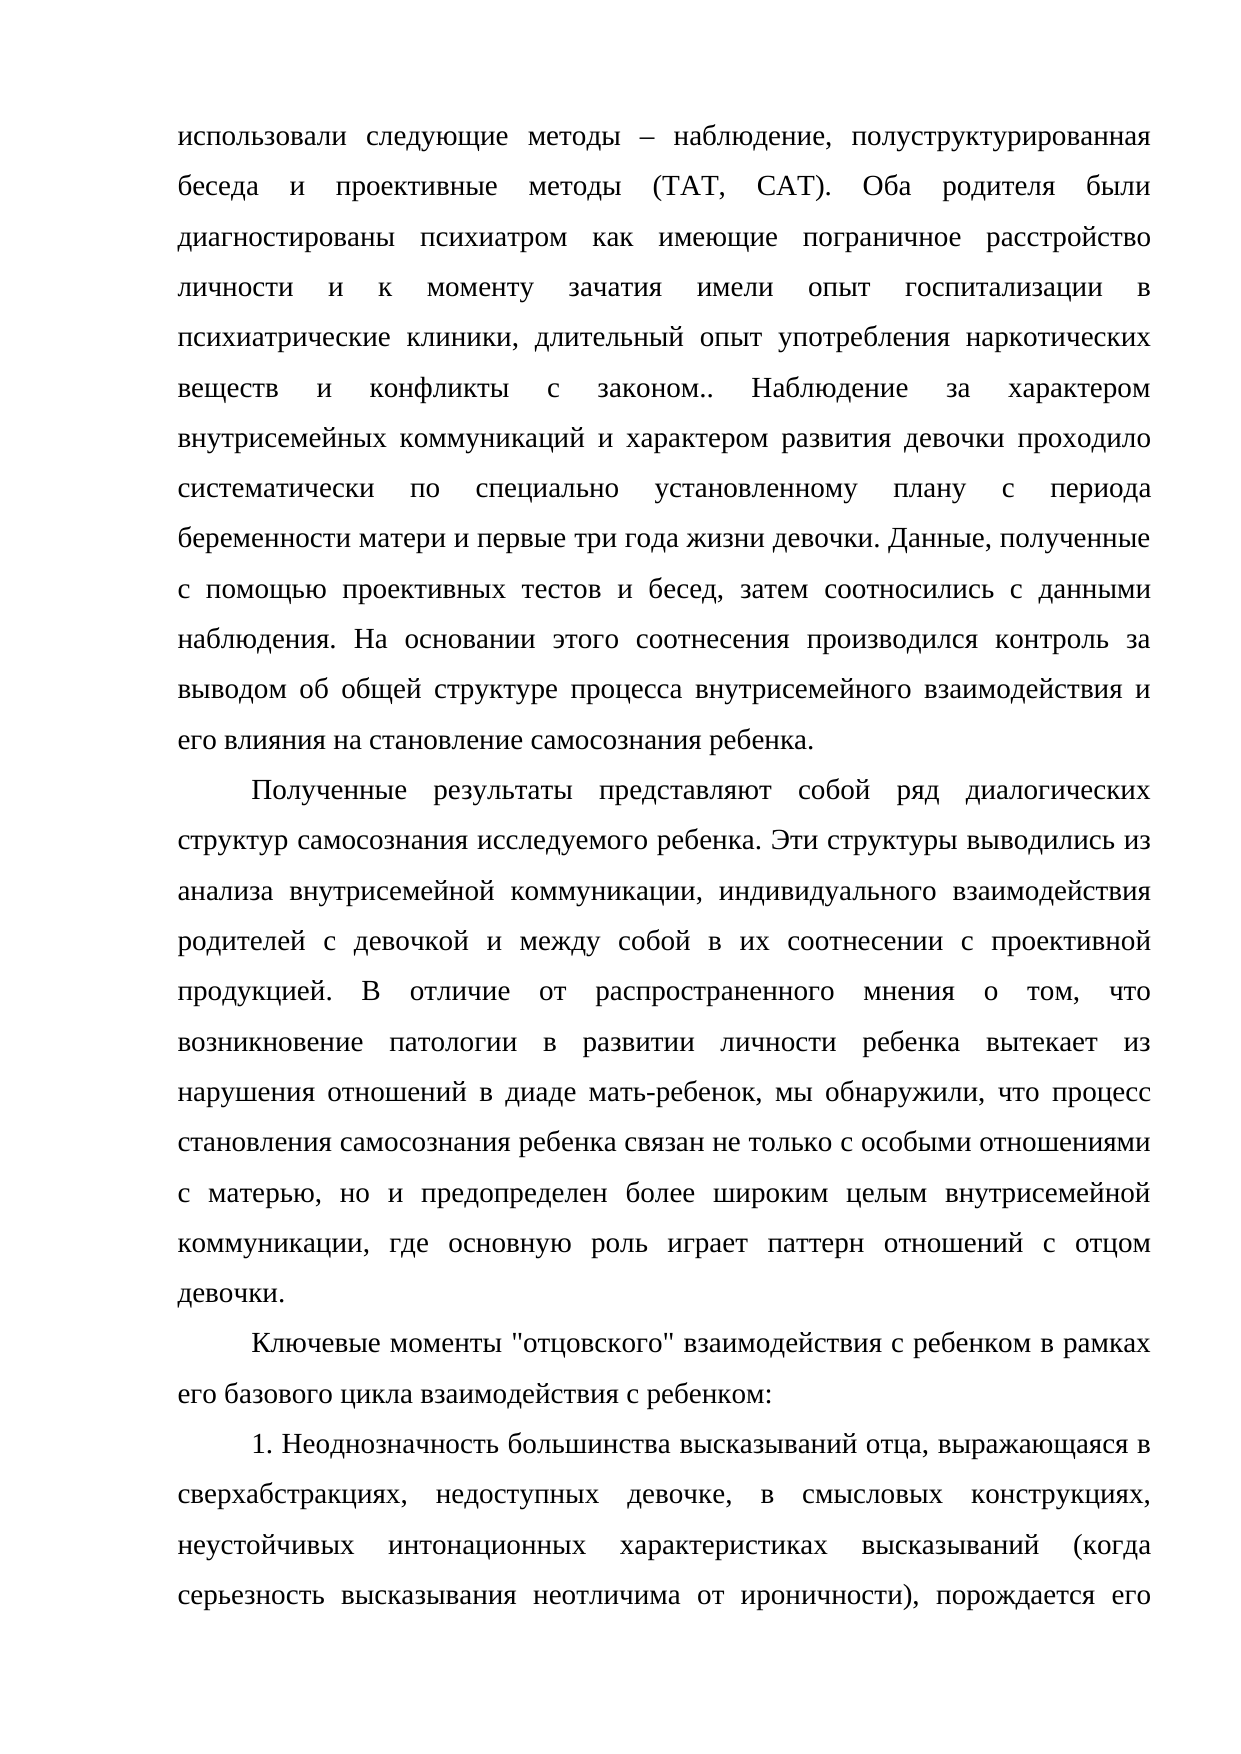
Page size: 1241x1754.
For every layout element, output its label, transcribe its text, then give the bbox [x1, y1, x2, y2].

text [177, 1426, 1152, 1611]
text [177, 118, 1152, 755]
text Полученные результаты представляют собой ряд диалогических структур самосознания исследуемого ребенка. Эти структуры выводились из анализа внутрисемейной коммуникации, индивидуального взаимодействия родителей с девочкой и между собой в их соотнесении с проективной продукцией. В отличие от распространенного мнения о том, что возникновение патологии в развитии личности ребенка вытекает из нарушения отношений в диаде мать-ребенок, мы обнаружили, что процесс становления самосознания ребенка связан не только с особыми отношениями с матерью, но и предопределен более широким целым внутрисемейной коммуникации, где основную роль играет паттерн отношений с отцом девочки. [177, 772, 1152, 1309]
text Ключевые моменты "отцовского" взаимодействия с ребенком в рамках его базового цикла взаимодействия с ребенком: [177, 1326, 1152, 1409]
